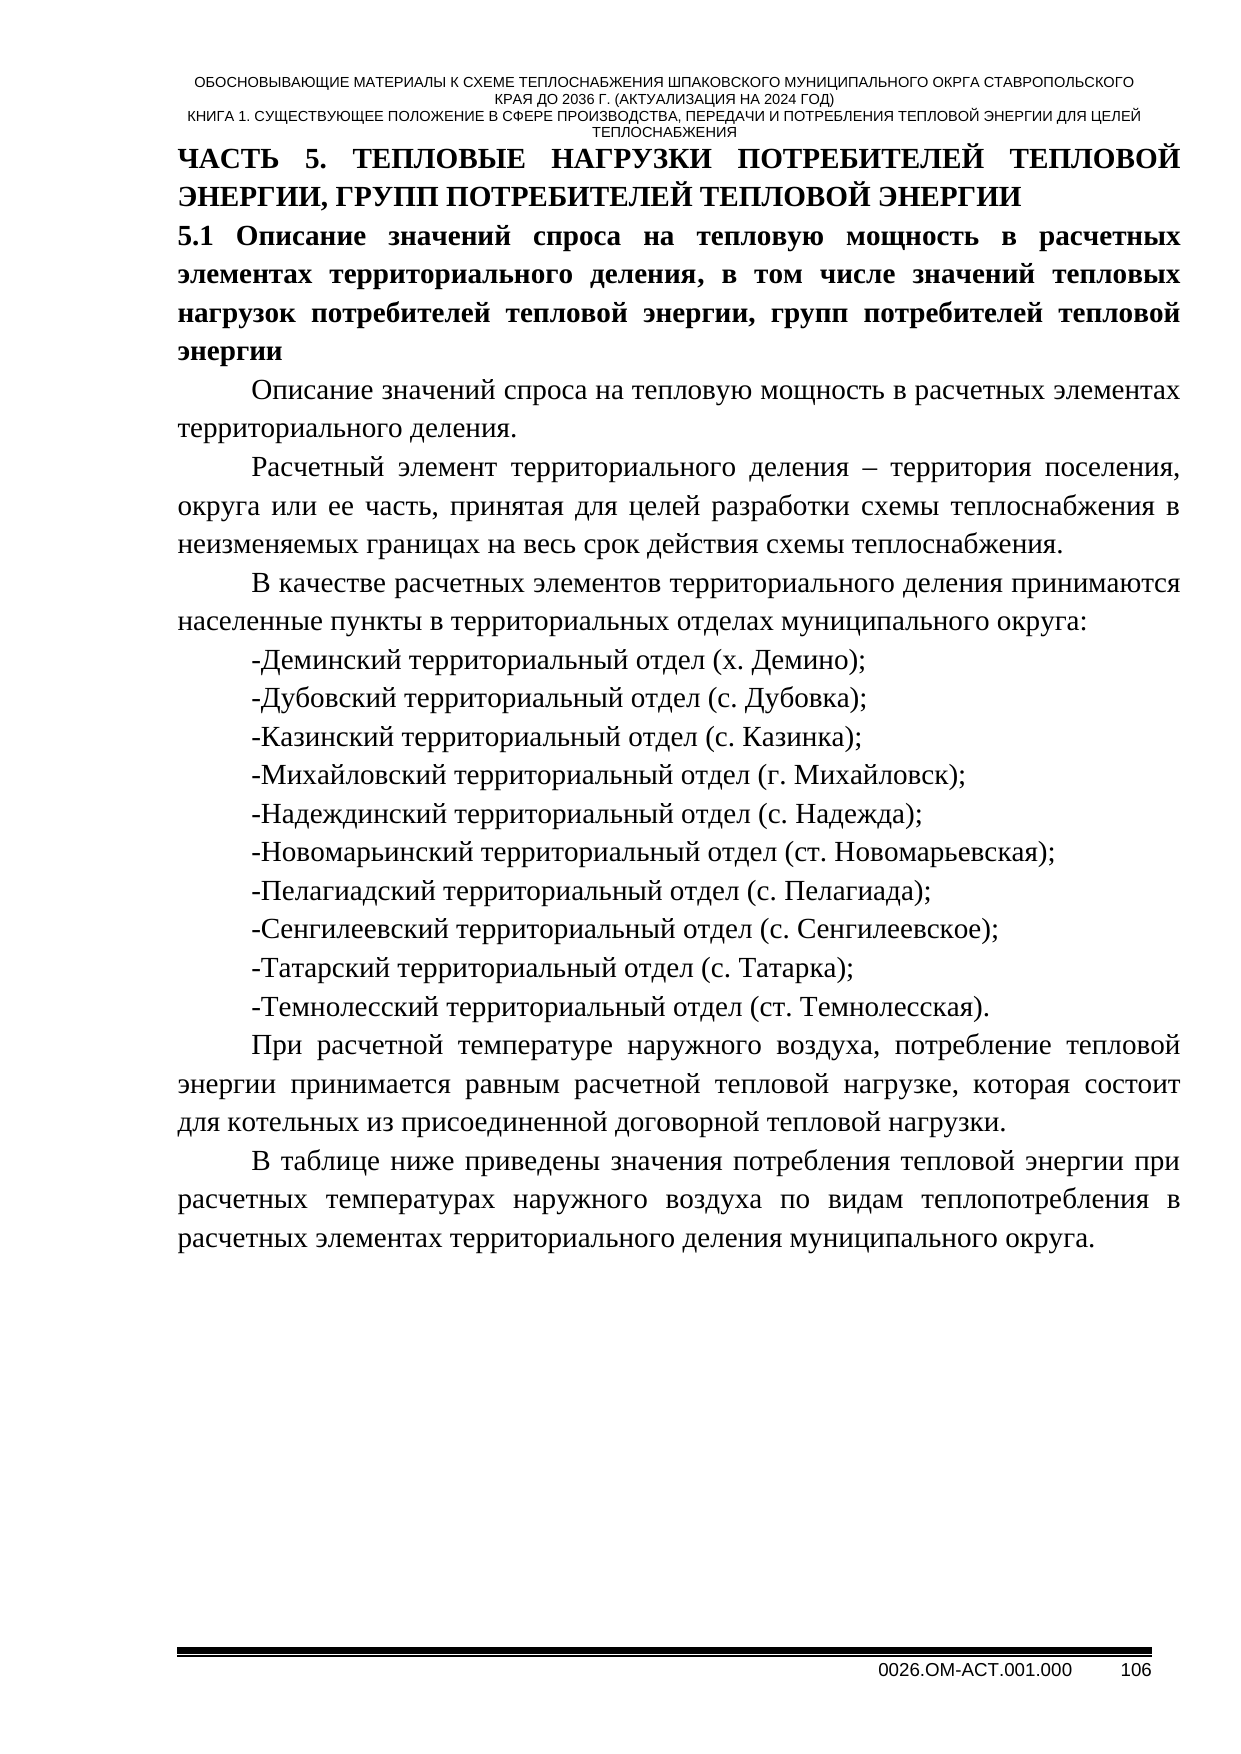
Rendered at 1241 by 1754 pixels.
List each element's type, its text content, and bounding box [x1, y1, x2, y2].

text В таблице ниже приведены значения потребления тепловой энергии при расчетных температурах наружного воздуха по видам теплопотребления в расчетных элементах территориального деления муниципального округа. [177, 1143, 1181, 1253]
text -Дубовский территориальный отдел (с. Дубовка); [177, 680, 1181, 714]
text -Сенгилеевский территориальный отдел (с. Сенгилеевское); [177, 912, 1181, 945]
text -Новомарьинский территориальный отдел (ст. Новомарьевская); [177, 834, 1181, 868]
text -Михайловский территориальный отдел (г. Михайловск); [177, 757, 1181, 791]
text -Казинский территориальный отдел (с. Казинка); [177, 719, 1181, 752]
text Описание значений спроса на тепловую мощность в расчетных элементах территориального деления. [177, 372, 1181, 444]
text -Темнолесский территориальный отдел (ст. Темнолесская). [177, 989, 1181, 1022]
text -Надеждинский территориальный отдел (с. Надежда); [177, 796, 1181, 829]
subtitle ЧАСТЬ 5. ТЕПЛОВЫЕ НАГРУЗКИ ПОТРЕБИТЕЛЕЙ ТЕПЛОВОЙ ЭНЕРГИИ, ГРУПП ПОТРЕБИТЕЛЕЙ ТЕПЛОВОЙ ЭНЕРГИИ [177, 141, 1181, 213]
text -Татарский территориальный отдел (с. Татарка); [177, 950, 1181, 984]
text -Деминский территориальный отдел (х. Демино); [177, 642, 1181, 675]
text Расчетный элемент территориального деления – территория поселения, округа или ее часть, принятая для целей разработки схемы теплоснабжения в неизменяемых границах на весь срок действия схемы теплоснабжения. [177, 449, 1181, 560]
text При расчетной температуре наружного воздуха, потребление тепловой энергии принимается равным расчетной тепловой нагрузке, которая состоит для котельных из присоединенной договорной тепловой нагрузки. [177, 1027, 1181, 1138]
text 5.1 Описание значений спроса на тепловую мощность в расчетных элементах территориального деления, в том числе значений тепловых нагрузок потребителей тепловой энергии, групп потребителей тепловой энергии [177, 218, 1181, 367]
text В качестве расчетных элементов территориального деления принимаются населенные пункты в территориальных отделах муниципального округа: [177, 565, 1181, 637]
text -Пелагиадский территориальный отдел (с. Пелагиада); [177, 873, 1181, 907]
